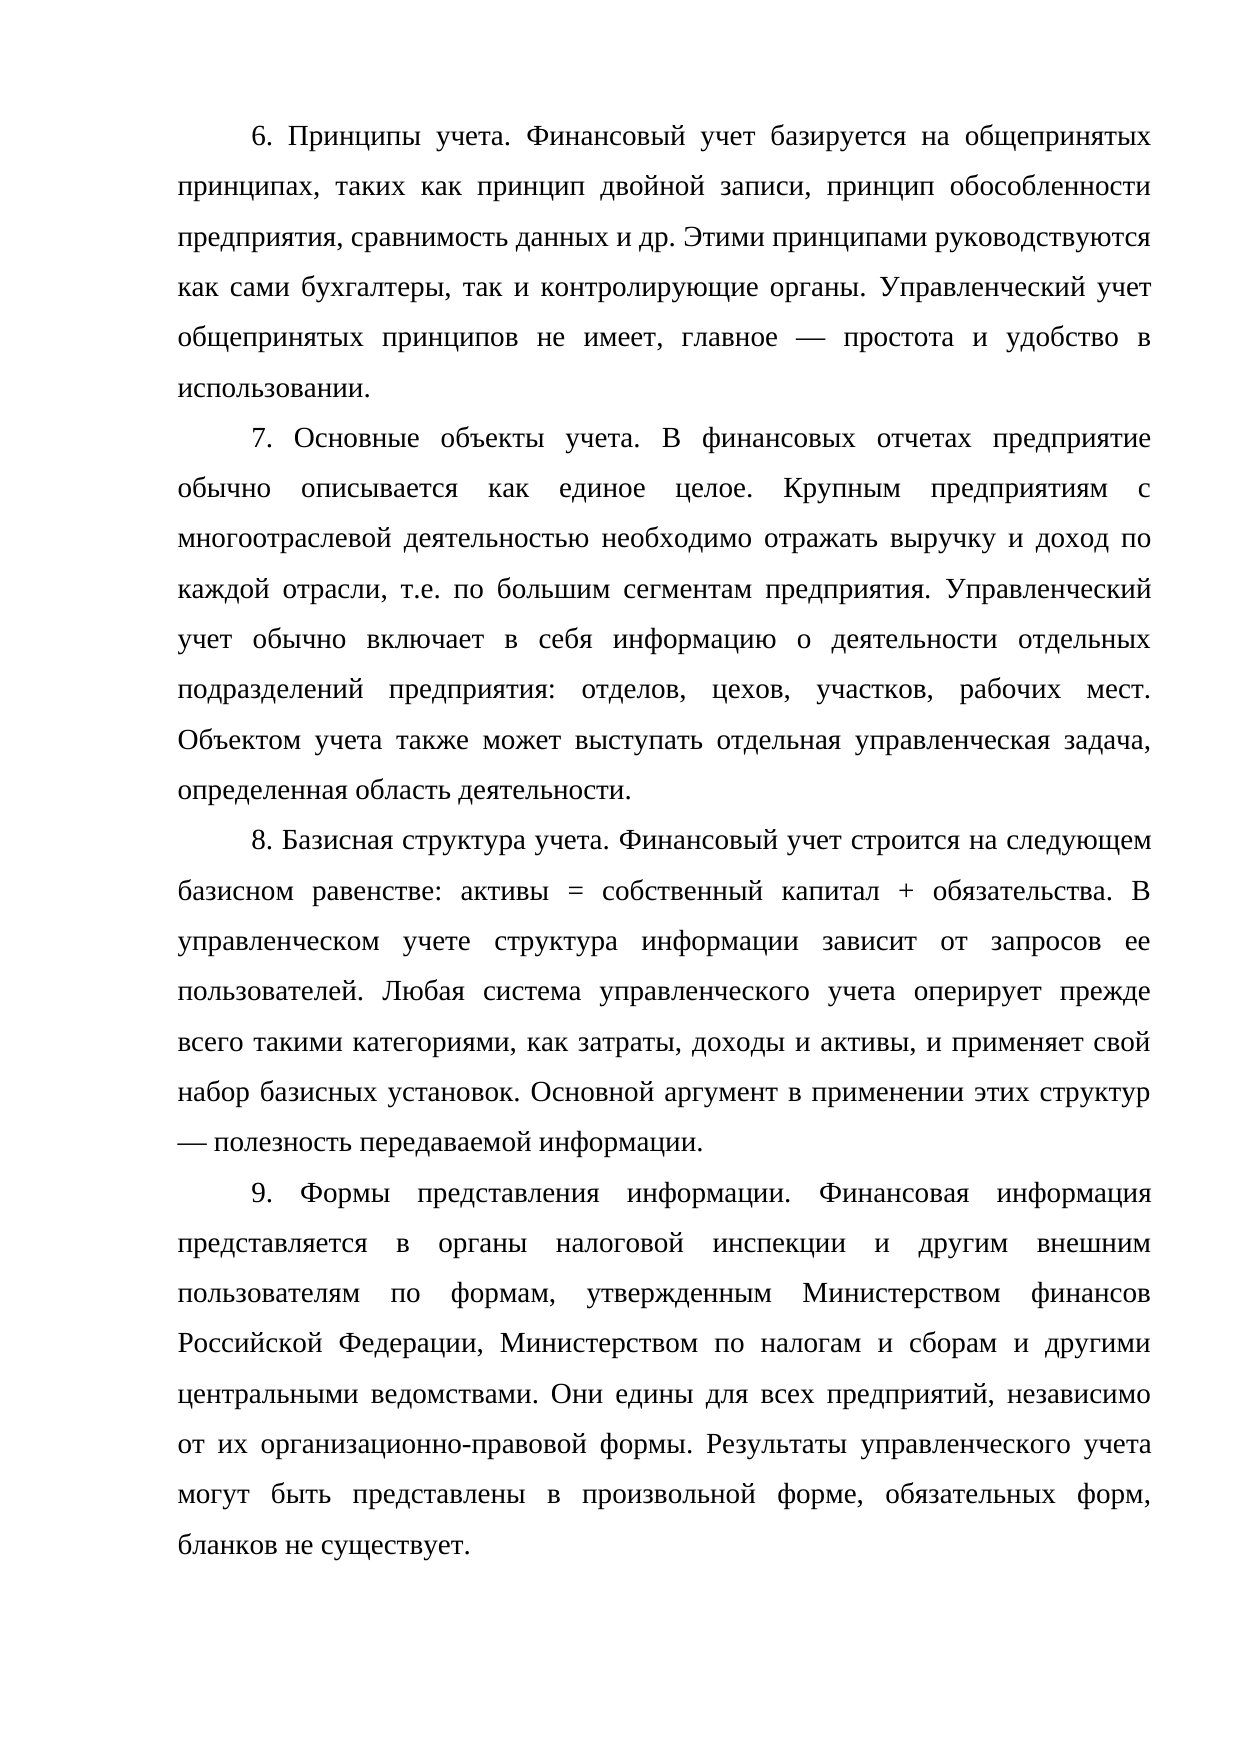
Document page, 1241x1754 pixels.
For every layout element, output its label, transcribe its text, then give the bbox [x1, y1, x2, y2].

text 8. Базисная структура учета. Финансовый учет строится на следующем базисном равенстве: активы = собственный капитал + обязательства. В управленческом учете структура информации зависит от запросов ее пользователей. Любая система управленческого учета оперирует прежде всего такими категориями, как затраты, доходы и активы, и применяет свой набор базисных установок. Основной аргумент в применении этих структур — полезность передаваемой информации. [177, 822, 1152, 1158]
text 6. Принципы учета. Финансовый учет базируется на общепринятых принципах, таких как принцип двойной записи, принцип обособленности предприятия, сравнимость данных и др. Этими принципами руководствуются как сами бухгалтеры, так и контролирующие органы. Управленческий учет общепринятых принципов не имеет, главное — простота и удобство в использовании. [177, 118, 1152, 403]
text 9. Формы представления информации. Финансовая информация представляется в органы налоговой инспекции и другим внешним пользователям по формам, утвержденным Министерством финансов Российской Федерации, Министерством по налогам и сборам и другими центральными ведомствами. Они едины для всех предприятий, независимо от их организационно-правовой формы. Результаты управленческого учета могут быть представлены в произвольной форме, обязательных форм, бланков не существует. [177, 1175, 1152, 1560]
text 7. Основные объекты учета. В финансовых отчетах предприятие обычно описывается как единое целое. Крупным предприятиям с многоотраслевой деятельностью необходимо отражать выручку и доход по каждой отрасли, т.е. по большим сегментам предприятия. Управленческий учет обычно включает в себя информацию о деятельности отдельных подразделений предприятия: отделов, цехов, участков, рабочих мест. Объектом учета также может выступать отдельная управленческая задача, определенная область деятельности. [177, 420, 1152, 806]
